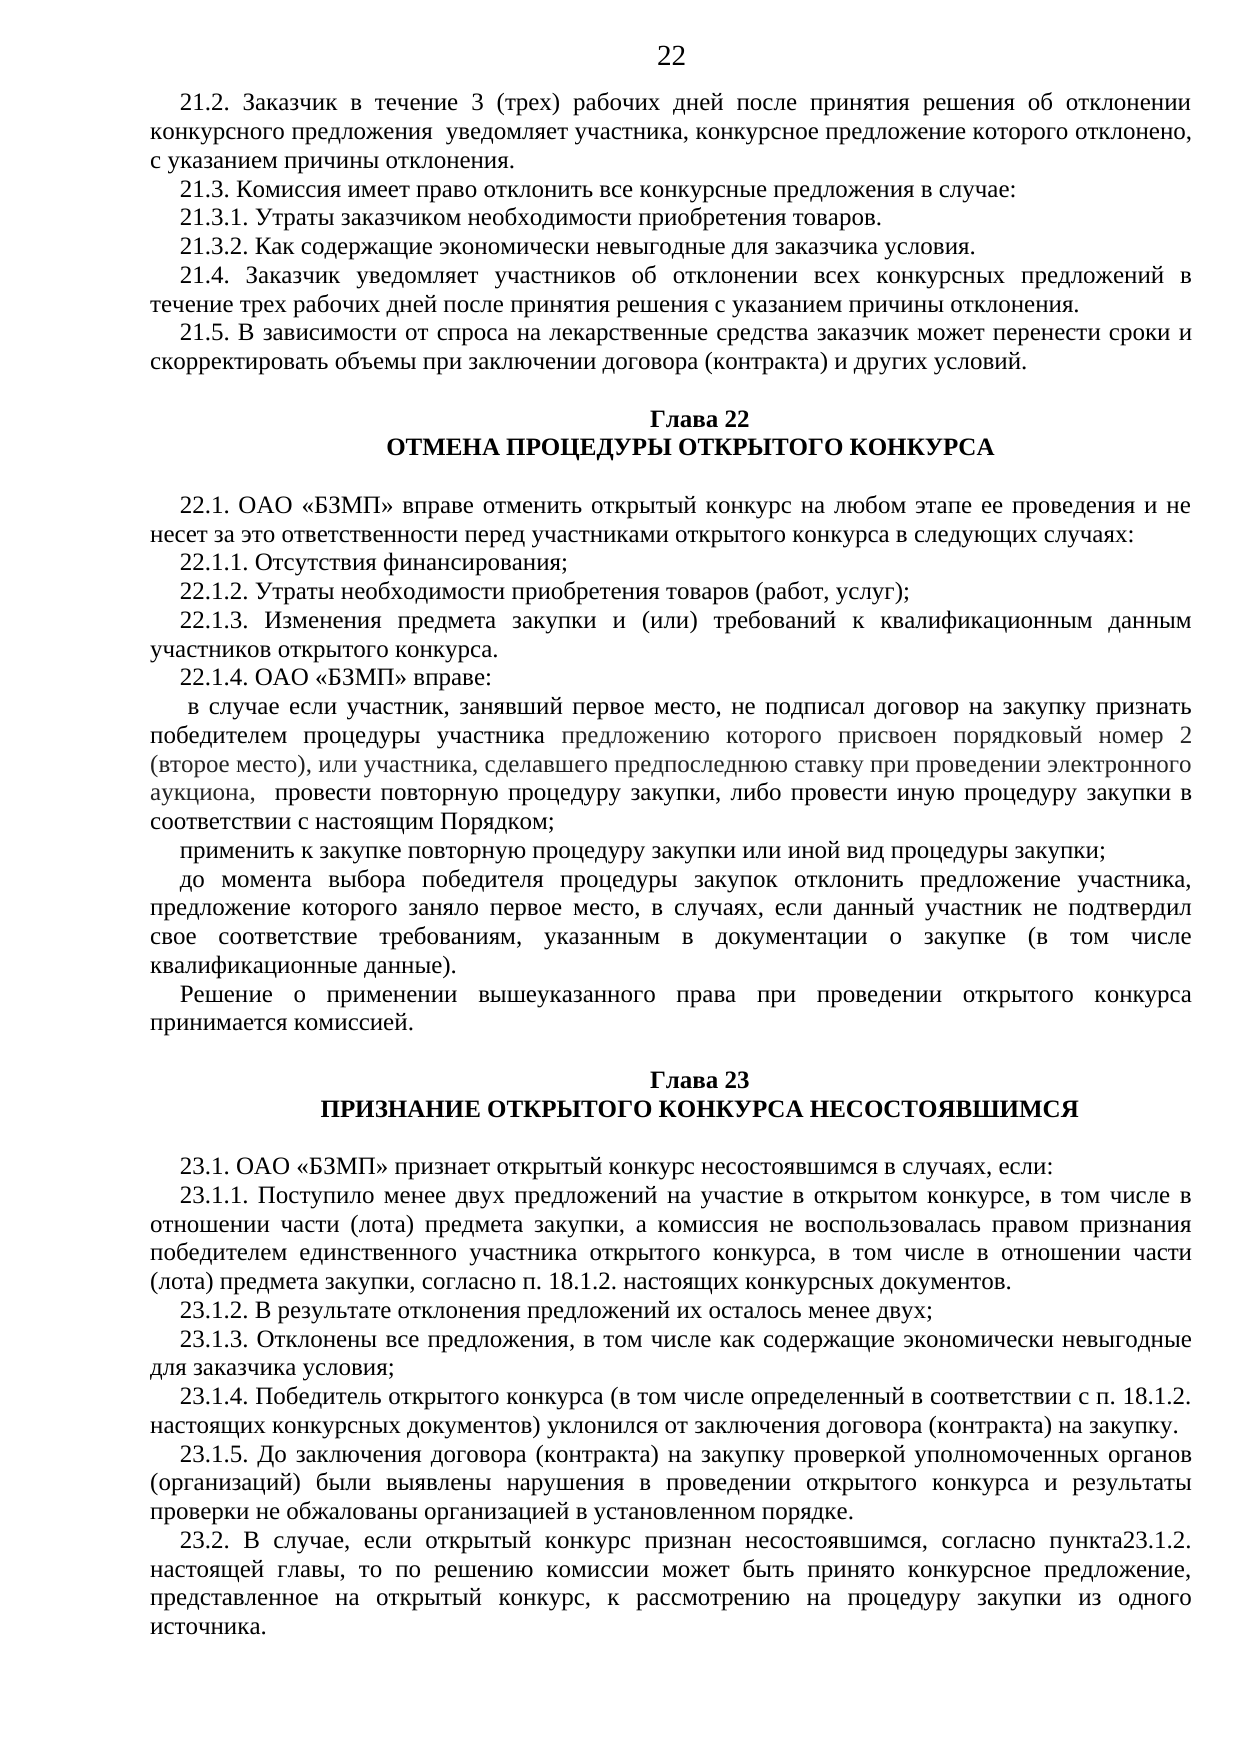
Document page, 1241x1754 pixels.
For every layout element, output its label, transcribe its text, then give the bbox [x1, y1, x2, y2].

text 21.3. Комиссия имеет право отклонить все конкурсные предложения в случае: [150, 174, 1193, 202]
text 21.2. Заказчик в течение 3 (трех) рабочих дней после принятия решения об отклонении конкурсного предложения уведомляет участника, конкурсное предложение которого отклонено, с указанием причины отклонения. [150, 87, 1193, 174]
text 23.2. В случае, если открытый конкурс признан несостоявшимся, согласно пункта23.1.2. настоящей главы, то по решению комиссии может быть принято конкурсное предложение, представленное на открытый конкурс, к рассмотрению на процедуру закупки из одного источника. [150, 1525, 1193, 1640]
text применить к закупке повторную процедуру закупки или иной вид процедуры закупки; [150, 835, 1193, 864]
text Глава 22 [150, 404, 1193, 432]
text 22.1.4. ОАО «БЗМП» вправе: [150, 662, 1193, 691]
text 21.5. В зависимости от спроса на лекарственные средства заказчик может перенести сроки и скорректировать объемы при заключении договора (контракта) и других условий. [150, 317, 1193, 375]
text 22.1.1. Отсутствия финансирования; [150, 547, 1193, 576]
text 23.1.4. Победитель открытого конкурса (в том числе определенный в соответствии с п. 18.1.2. настоящих конкурсных документов) уклонился от заключения договора (контракта) на закупку. [150, 1381, 1193, 1439]
text до момента выбора победителя процедуры закупок отклонить предложение участника, предложение которого заняло первое место, в случаях, если данный участник не подтвердил свое соответствие требованиям, указанным в документации о закупке (в том числе квалификационные данные). [150, 864, 1193, 979]
text в случае если участник, занявший первое место, не подписал договор на закупку признать победителем процедуры участника предложению которого присвоен порядковый номер 2 (второе место), или участника, сделавшего предпоследнюю ставку при проведении электронного аукциона, провести повторную процедуру закупки, либо провести иную процедуру закупки в соответствии с настоящим Порядком; [150, 777, 1193, 835]
text 22.1. ОАО «БЗМП» вправе отменить открытый конкурс на любом этапе ее проведения и не несет за это ответственности перед участниками открытого конкурса в следующих случаях: [150, 490, 1193, 547]
text ПРИЗНАНИЕ ОТКРЫТОГО КОНКУРСА НЕСОСТОЯВШИМСЯ [150, 1094, 1193, 1122]
text 23.1.5. До заключения договора (контракта) на закупку проверкой уполномоченных органов (организаций) были выявлены нарушения в проведении открытого конкурса и результаты проверки не обжалованы организацией в установленном порядке. [150, 1439, 1193, 1525]
text 22.1.3. Изменения предмета закупки и (или) требований к квалификационным данным участников открытого конкурса. [150, 605, 1193, 662]
text Глава 23 [150, 1065, 1193, 1094]
text 22.1.2. Утраты необходимости приобретения товаров (работ, услуг); [150, 576, 1193, 605]
text 23.1.3. Отклонены все предложения, в том числе как содержащие экономически невыгодные для заказчика условия; [150, 1324, 1193, 1381]
text Решение о применении вышеуказанного права при проведении открытого конкурса принимается комиссией. [150, 979, 1193, 1036]
text в случае если участник, занявший первое место, не подписал договор на закупку признать победителем процедуры участника предложению которого присвоен порядковый номер 2 (второе место), или участника, сделавшего предпоследнюю ставку при проведении электронного аукциона, провести повторную процедуру закупки, либо провести иную процедуру закупки в соответствии с настоящим Порядком; [150, 691, 1193, 749]
text ОТМЕНА ПРОЦЕДУРЫ ОТКРЫТОГО КОНКУРСА [150, 432, 1193, 461]
text 23.1.1. Поступило менее двух предложений на участие в открытом конкурсе, в том числе в отношении части (лота) предмета закупки, а комиссия не воспользовалась правом признания победителем единственного участника открытого конкурса, в том числе в отношении части (лота) предмета закупки, согласно п. 18.1.2. настоящих конкурсных документов. [150, 1180, 1193, 1295]
text 23.1. ОАО «БЗМП» признает открытый конкурс несостоявшимся в случаях, если: [150, 1151, 1193, 1180]
text 23.1.2. В результате отклонения предложений их осталось менее двух; [150, 1295, 1193, 1324]
text 21.3.2. Как содержащие экономически невыгодные для заказчика условия. [150, 231, 1193, 260]
text 21.3.1. Утраты заказчиком необходимости приобретения товаров. [150, 202, 1193, 231]
text 21.4. Заказчик уведомляет участников об отклонении всех конкурсных предложений в течение трех рабочих дней после принятия решения с указанием причины отклонения. [150, 260, 1193, 317]
